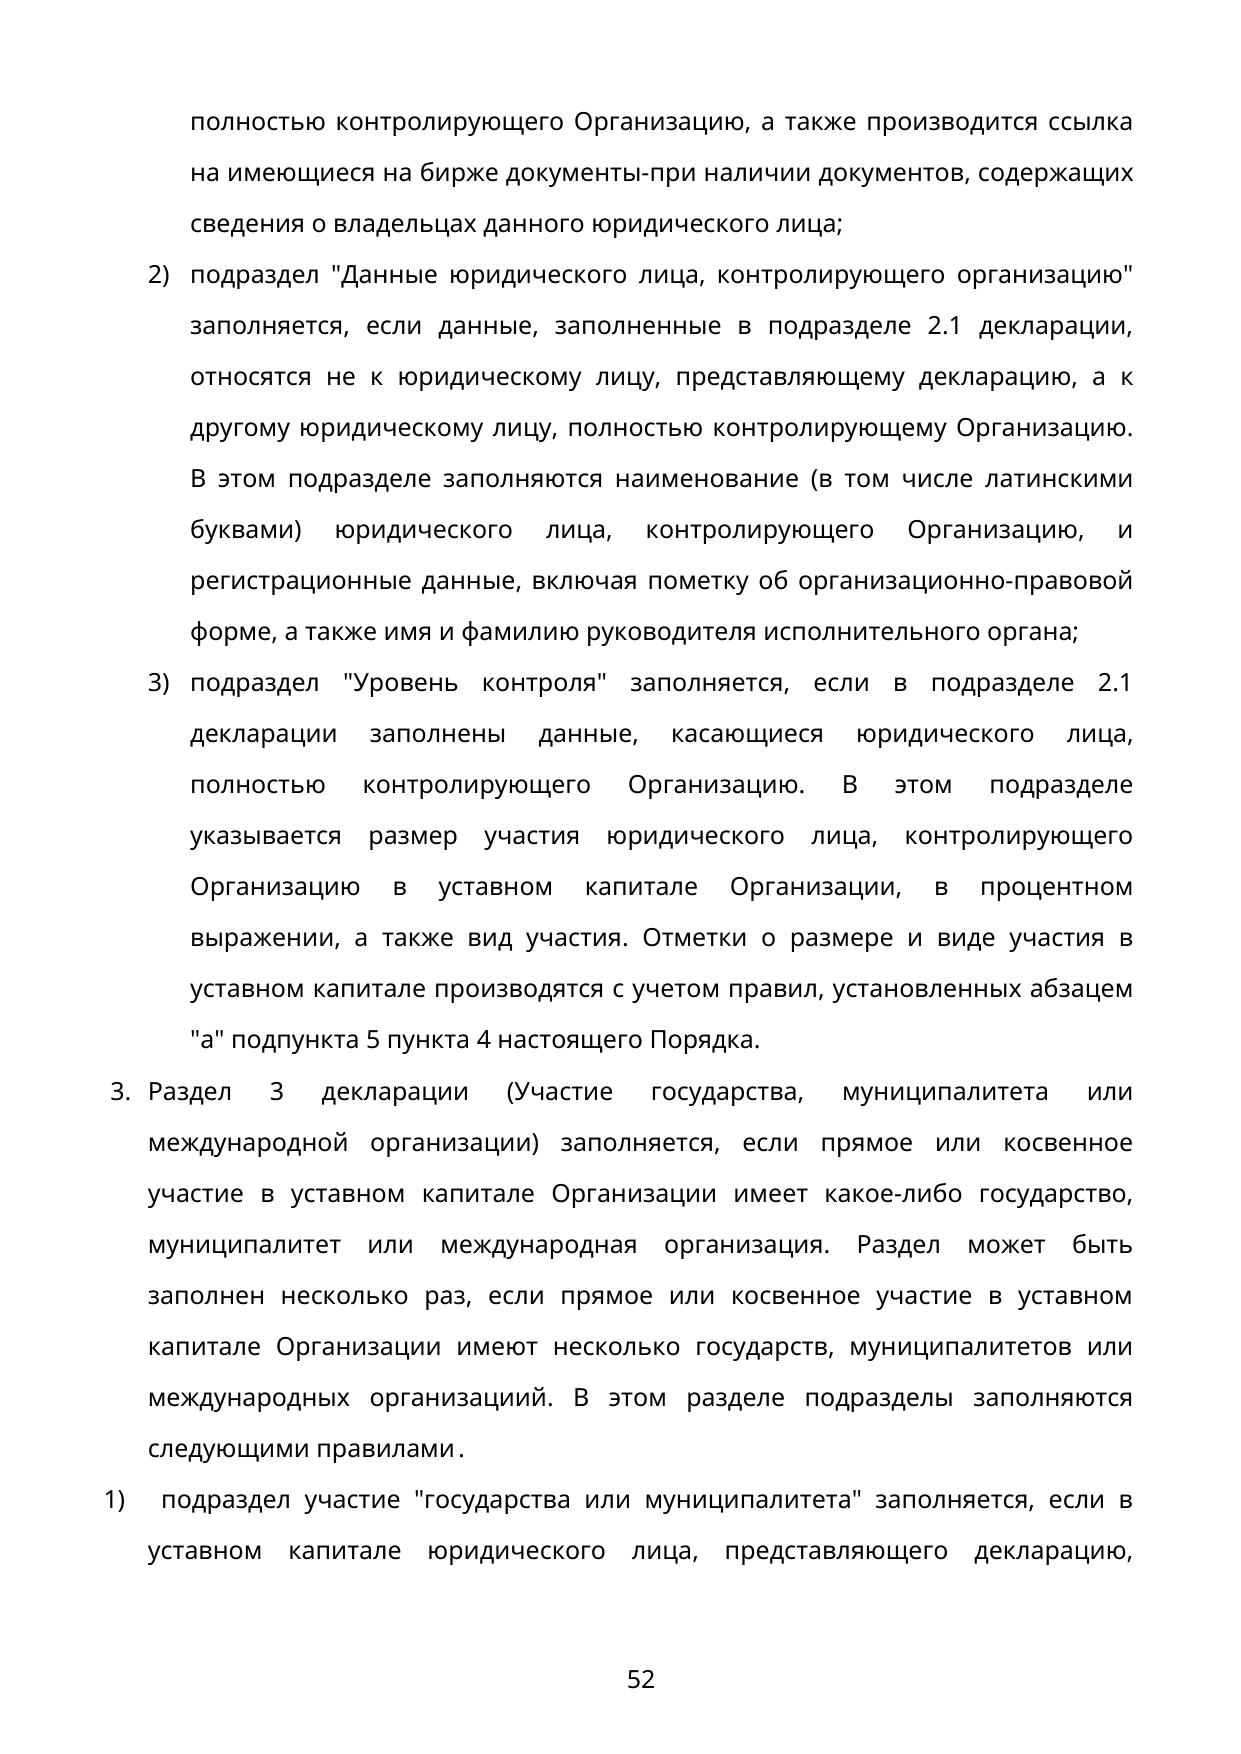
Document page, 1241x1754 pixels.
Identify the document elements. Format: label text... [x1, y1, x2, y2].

list подраздел "Уровень контроля" заполняется, если в подразделе 2.1 декларации заполнены данные, касающиеся юридического лица, полностью контролирующего Организацию. В этом подразделе указывается размер участия юридического лица, контролирующего Организацию в уставном капитале Организации, в процентном выражении, а также вид участия. Отметки о размере и виде участия в уставном капитале производятся с учетом правил, установленных абзацем "а" подпункта 5 пункта 4 настоящего Порядка. [148, 665, 1134, 1056]
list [103, 1482, 1134, 1567]
list подраздел "Данные юридического лица, контролирующего организацию" заполняется, если данные, заполненные в подразделе 2.1 декларации, относятся не к юридическому лицу, представляющему декларацию, а к другому юридическому лицу, полностью контролирующему Организацию. В этом подразделе заполняются наименование (в том числе латинскими буквами) юридического лица, контролирующего Организацию, и регистрационные данные, включая пометку об организационно-правовой форме, а также имя и фамилию руководителя исполнительного органа; [148, 257, 1134, 648]
list Раздел 3 декларации (Участие государства, муниципалитета или международной организации) заполняется, если прямое или косвенное участие в уставном капитале Организации имеет какое-либо государство, муниципалитет или международная организация. Раздел может быть заполнен несколько раз, если прямое или косвенное участие в уставном капитале Организации имеют несколько государств, муниципалитетов или международных организациий. В этом разделе подразделы заполняются следующими правилами․ [110, 1073, 1134, 1464]
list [148, 103, 1134, 239]
